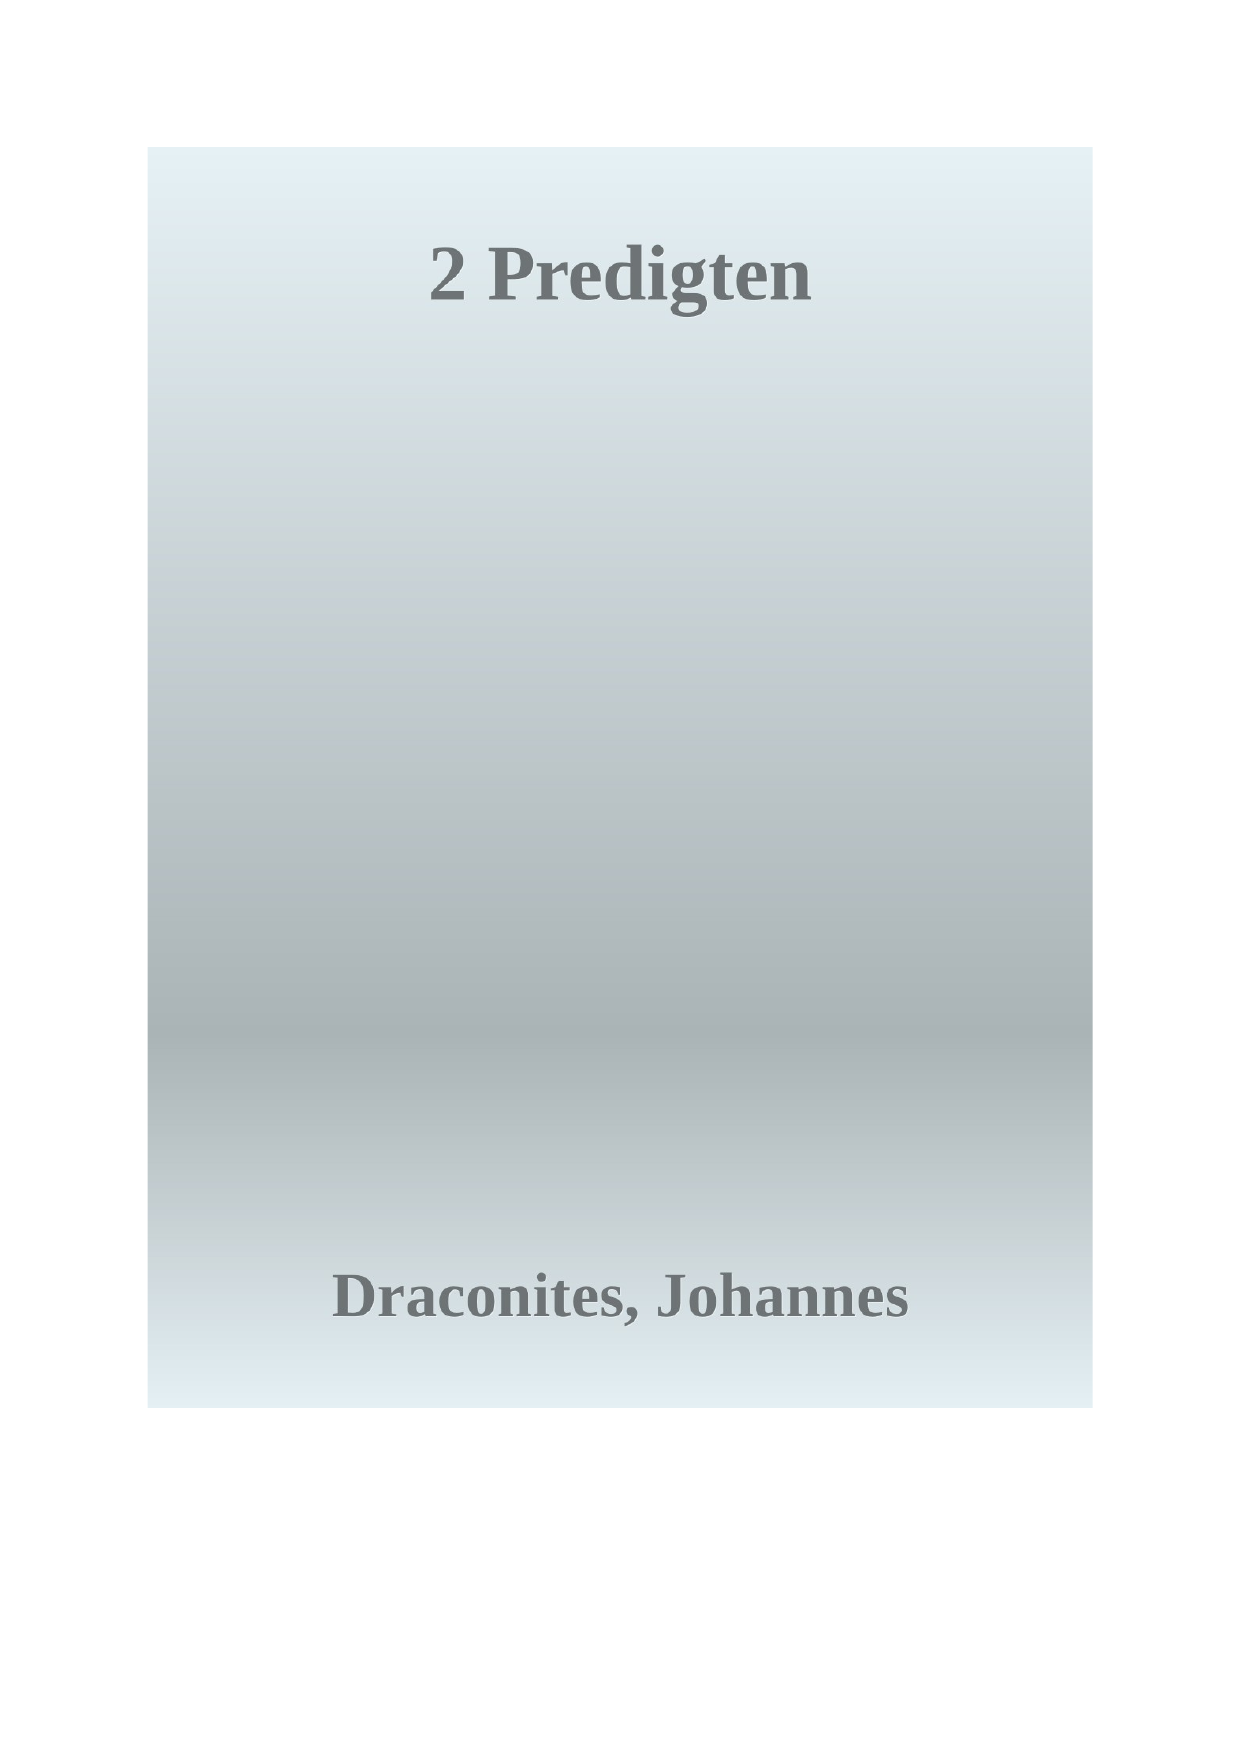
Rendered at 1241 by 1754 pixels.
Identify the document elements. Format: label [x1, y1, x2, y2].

picture [147, 147, 1093, 1408]
